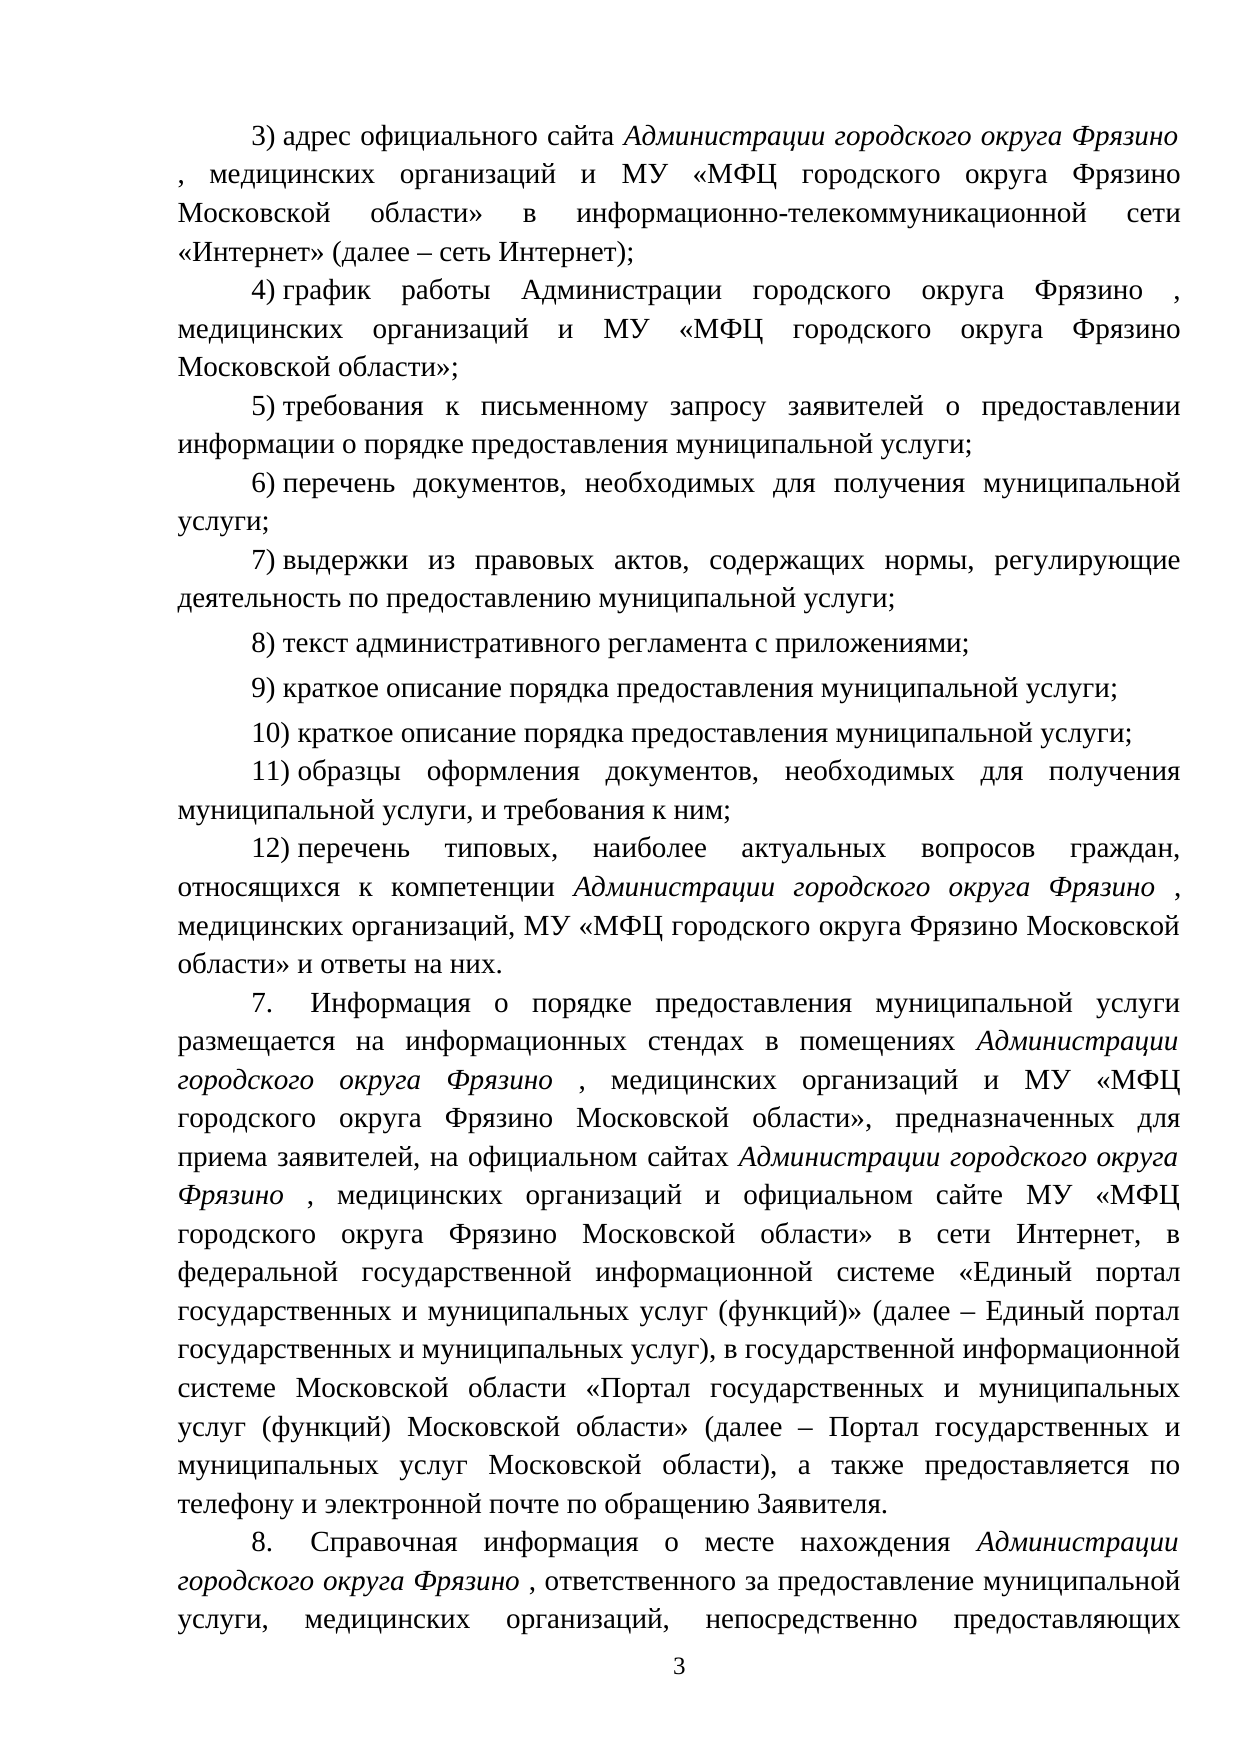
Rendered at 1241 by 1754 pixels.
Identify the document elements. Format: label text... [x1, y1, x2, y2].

text 12) перечень типовых, наиболее актуальных вопросов граждан, относящихся к компетенции Администрации городского округа Фрязино , медицинских организаций, МУ «МФЦ городского округа Фрязино Московской области» и ответы на них. [177, 831, 1181, 980]
text 8) текст административного регламента с приложениями; [177, 625, 1181, 659]
text 5) требования к письменному запросу заявителей о предоставлении информации о порядке предоставления муниципальной услуги; [177, 388, 1181, 460]
list Информация о порядке предоставления муниципальной услуги размещается на информационных стендах в помещениях Администрации городского округа Фрязино , медицинских организаций и МУ «МФЦ городского округа Фрязино Московской области», предназначенных для приема заявителей, на официальном сайтах Администрации городского округа Фрязино , медицинских организаций и официальном сайте МУ «МФЦ городского округа Фрязино Московской области» в сети Интернет, в федеральной государственной информационной системе «Единый портал государственных и муниципальных услуг (функций)» (далее – Единый портал государственных и муниципальных услуг), в государственной информационной системе Московской области «Портал государственных и муниципальных услуг (функций) Московской области» (далее – Портал государственных и муниципальных услуг Московской области), а также предоставляется по телефону и электронной почте по обращению Заявителя. [177, 985, 1181, 1519]
text 4) график работы Администрации городского округа Фрязино , медицинских организаций и МУ «МФЦ городского округа Фрязино Московской области»; [177, 272, 1181, 383]
text 9) краткое описание порядка предоставления муниципальной услуги; [177, 670, 1181, 704]
text 11) образцы оформления документов, необходимых для получения муниципальной услуги, и требования к ним; [177, 753, 1181, 826]
text 10) краткое описание порядка предоставления муниципальной услуги; [177, 715, 1181, 748]
text 7) выдержки из правовых актов, содержащих нормы, регулирующие деятельность по предоставлению муниципальной услуги; [177, 542, 1181, 614]
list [177, 1524, 1181, 1635]
text 6) перечень документов, необходимых для получения муниципальной услуги; [177, 465, 1181, 537]
text 3) адрес официального сайта Администрации городского округа Фрязино , медицинских организаций и МУ «МФЦ городского округа Фрязино Московской области» в информационно-телекоммуникационной сети «Интернет» (далее – сеть Интернет); [177, 118, 1181, 267]
